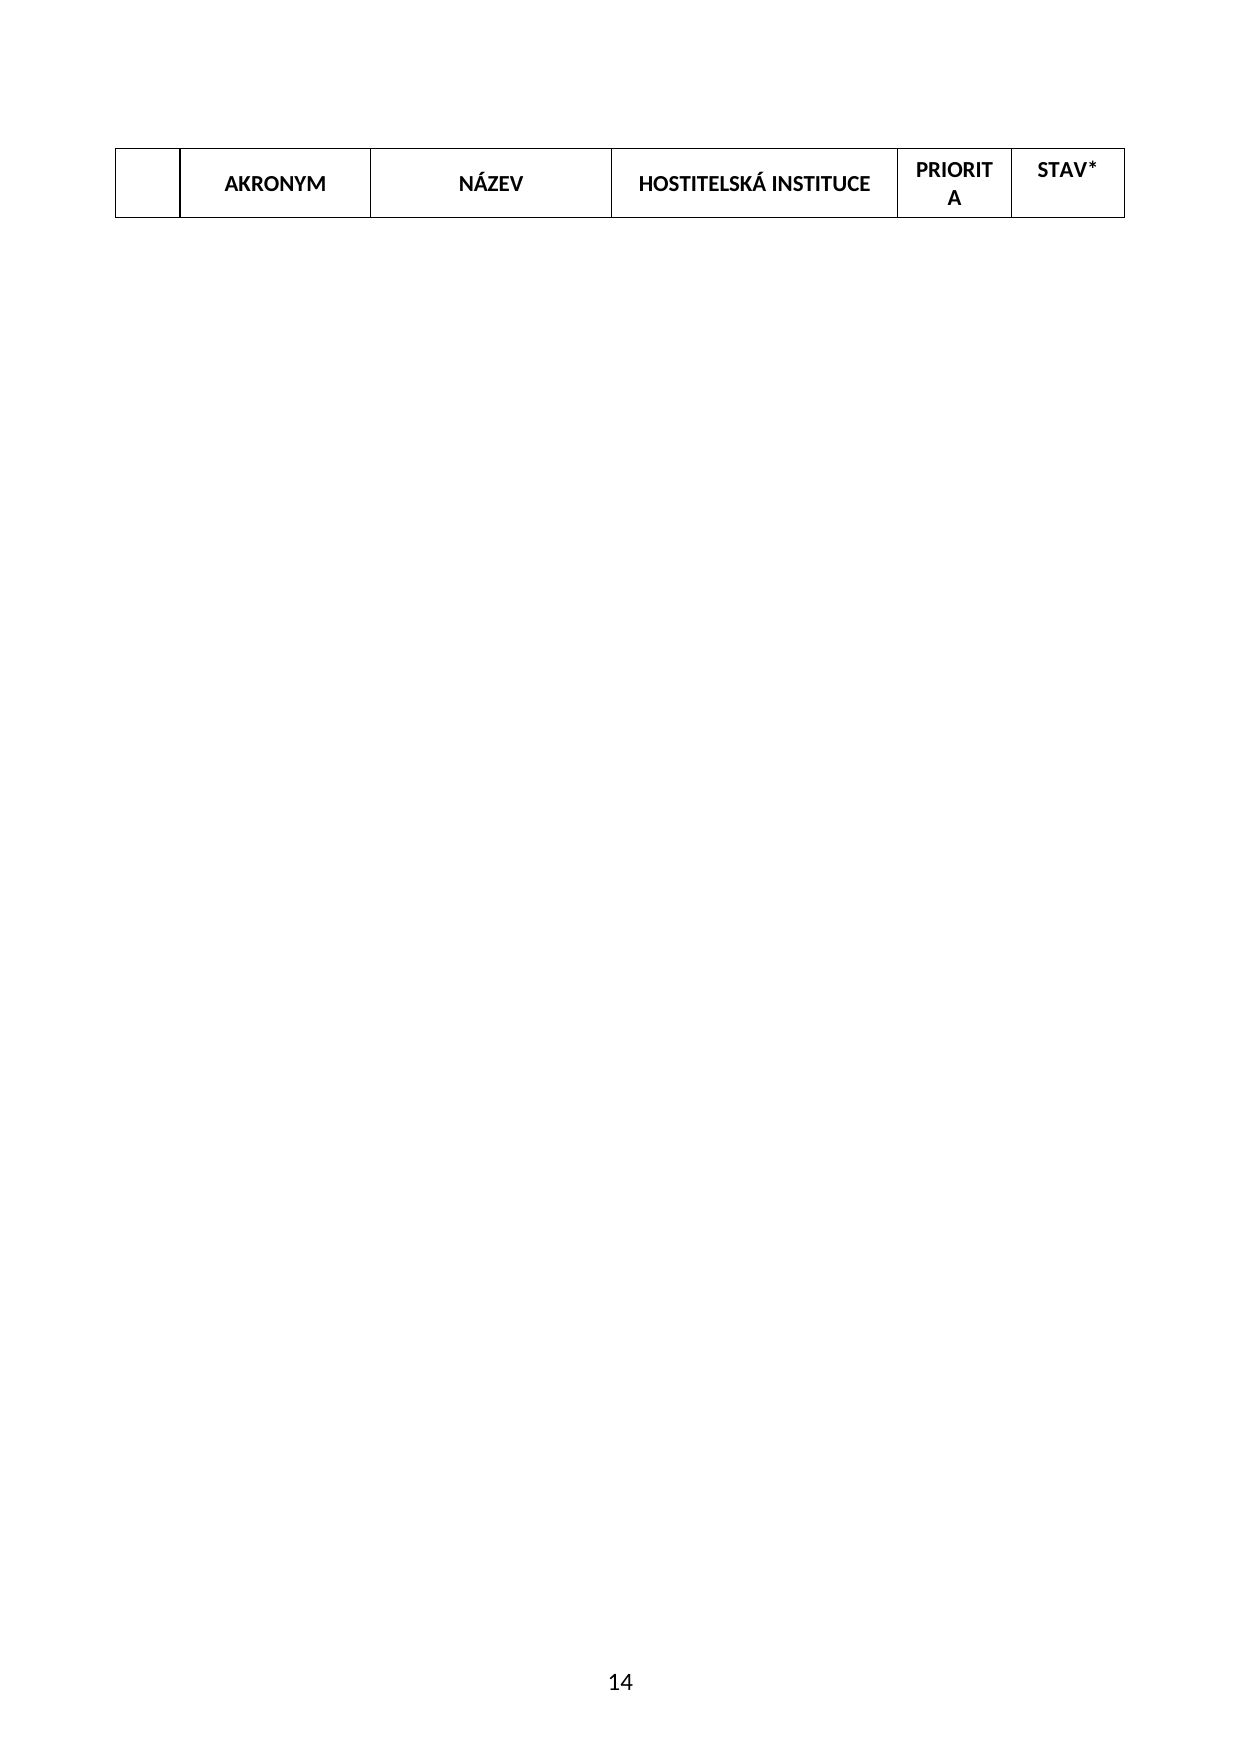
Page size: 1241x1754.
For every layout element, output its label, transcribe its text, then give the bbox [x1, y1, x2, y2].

table_header [116, 149, 179, 217]
table_header NÁZEV [371, 149, 611, 217]
table_header STAV* [1012, 149, 1124, 217]
table_header PRIORITA [898, 149, 1011, 217]
table_header HOSTITELSKÁ INSTITUCE [612, 149, 897, 217]
table_header AKRONYM [181, 149, 370, 217]
